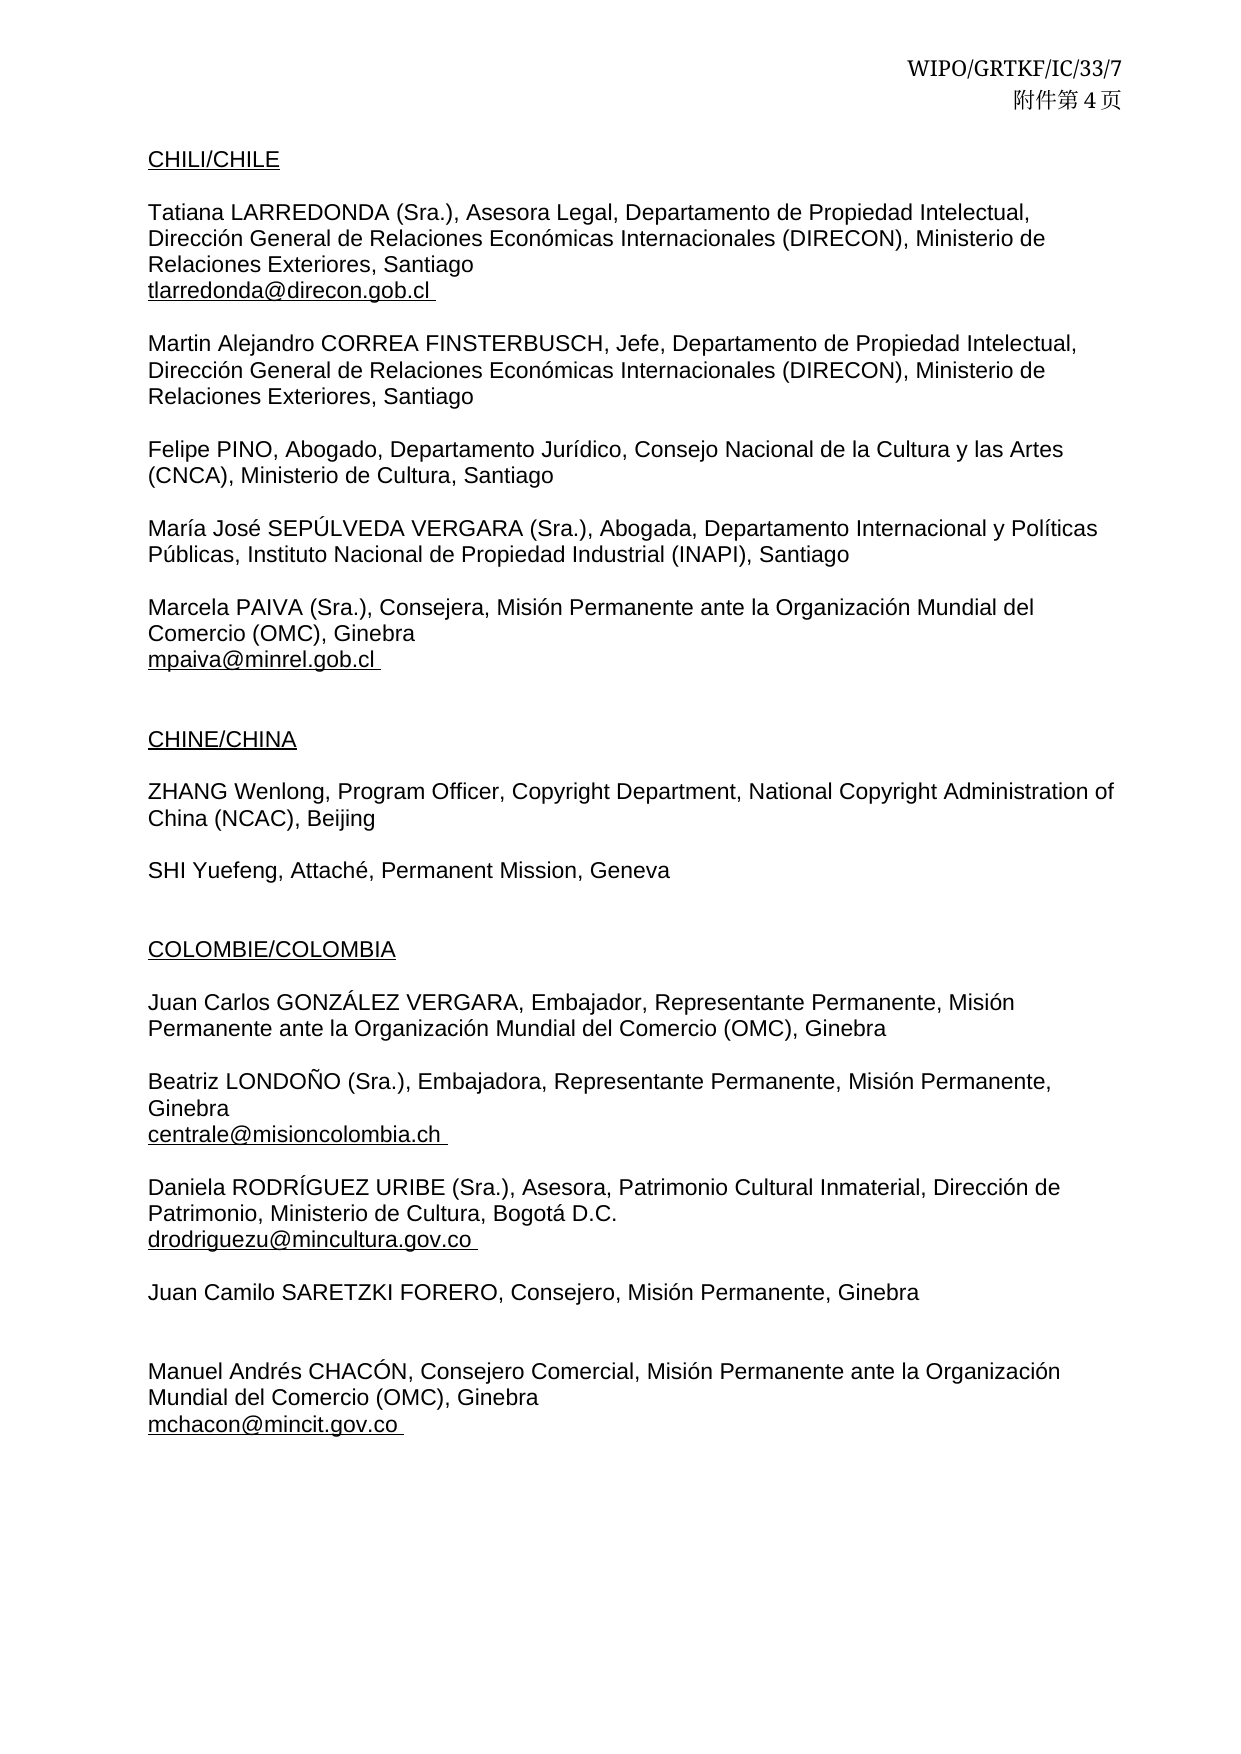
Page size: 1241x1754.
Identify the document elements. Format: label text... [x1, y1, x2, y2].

text Juan Carlos GONZÁLEZ VERGARA, Embajador, Representante Permanente, Misión Permanente ante la Organización Mundial del Comercio (OMC), Ginebra [148, 989, 1122, 1042]
text ZHANG Wenlong, Program Officer, Copyright Department, National Copyright Administration of China (NCAC), Beijing [148, 778, 1122, 831]
text Juan Camilo SARETZKI FORERO, Consejero, Misión Permanente, Ginebra [148, 1279, 1122, 1305]
text Tatiana LARREDONDA (Sra.), Asesora Legal, Departamento de Propiedad Intelectual, Dirección General de Relaciones Económicas Internacionales (DIRECON), Ministerio de Relaciones Exteriores, Santiago [148, 198, 1122, 277]
text SHI Yuefeng, Attaché, Permanent Mission, Geneva [148, 857, 1122, 884]
text mpaiva@minrel.gob.cl [148, 646, 1122, 673]
text mchacon@mincit.gov.co [148, 1411, 1122, 1437]
text Manuel Andrés CHACÓN, Consejero Comercial, Misión Permanente ante la Organización Mundial del Comercio (OMC), Ginebra [148, 1358, 1122, 1411]
text Beatriz LONDOÑO (Sra.), Embajadora, Representante Permanente, Misión Permanente, Ginebra [148, 1068, 1122, 1121]
text María José SEPÚLVEDA VERGARA (Sra.), Abogada, Departamento Internacional y Políticas Públicas, Instituto Nacional de Propiedad Industrial (INAPI), Santiago [148, 515, 1122, 567]
text CHINE/CHINA [148, 726, 1122, 752]
text Martin Alejandro CORREA FINSTERBUSCH, Jefe, Departamento de Propiedad Intelectual, Dirección General de Relaciones Económicas Internacionales (DIRECON), Ministerio de Relaciones Exteriores, Santiago [148, 330, 1122, 409]
text tlarredonda@direcon.gob.cl [148, 277, 1122, 304]
text Daniela RODRÍGUEZ URIBE (Sra.), Asesora, Patrimonio Cultural Inmaterial, Dirección de Patrimonio, Ministerio de Cultura, Bogotá D.C. [148, 1173, 1122, 1226]
text drodriguezu@mincultura.gov.co [148, 1226, 1122, 1253]
text Marcela PAIVA (Sra.), Consejera, Misión Permanente ante la Organización Mundial del Comercio (OMC), Ginebra [148, 594, 1122, 646]
text COLOMBIE/COLOMBIA [148, 936, 1122, 963]
text Felipe PINO, Abogado, Departamento Jurídico, Consejo Nacional de la Cultura y las Artes (CNCA), Ministerio de Cultura, Santiago [148, 436, 1122, 488]
text centrale@misioncolombia.ch [148, 1121, 1122, 1147]
text CHILI/CHILE [148, 146, 1122, 172]
